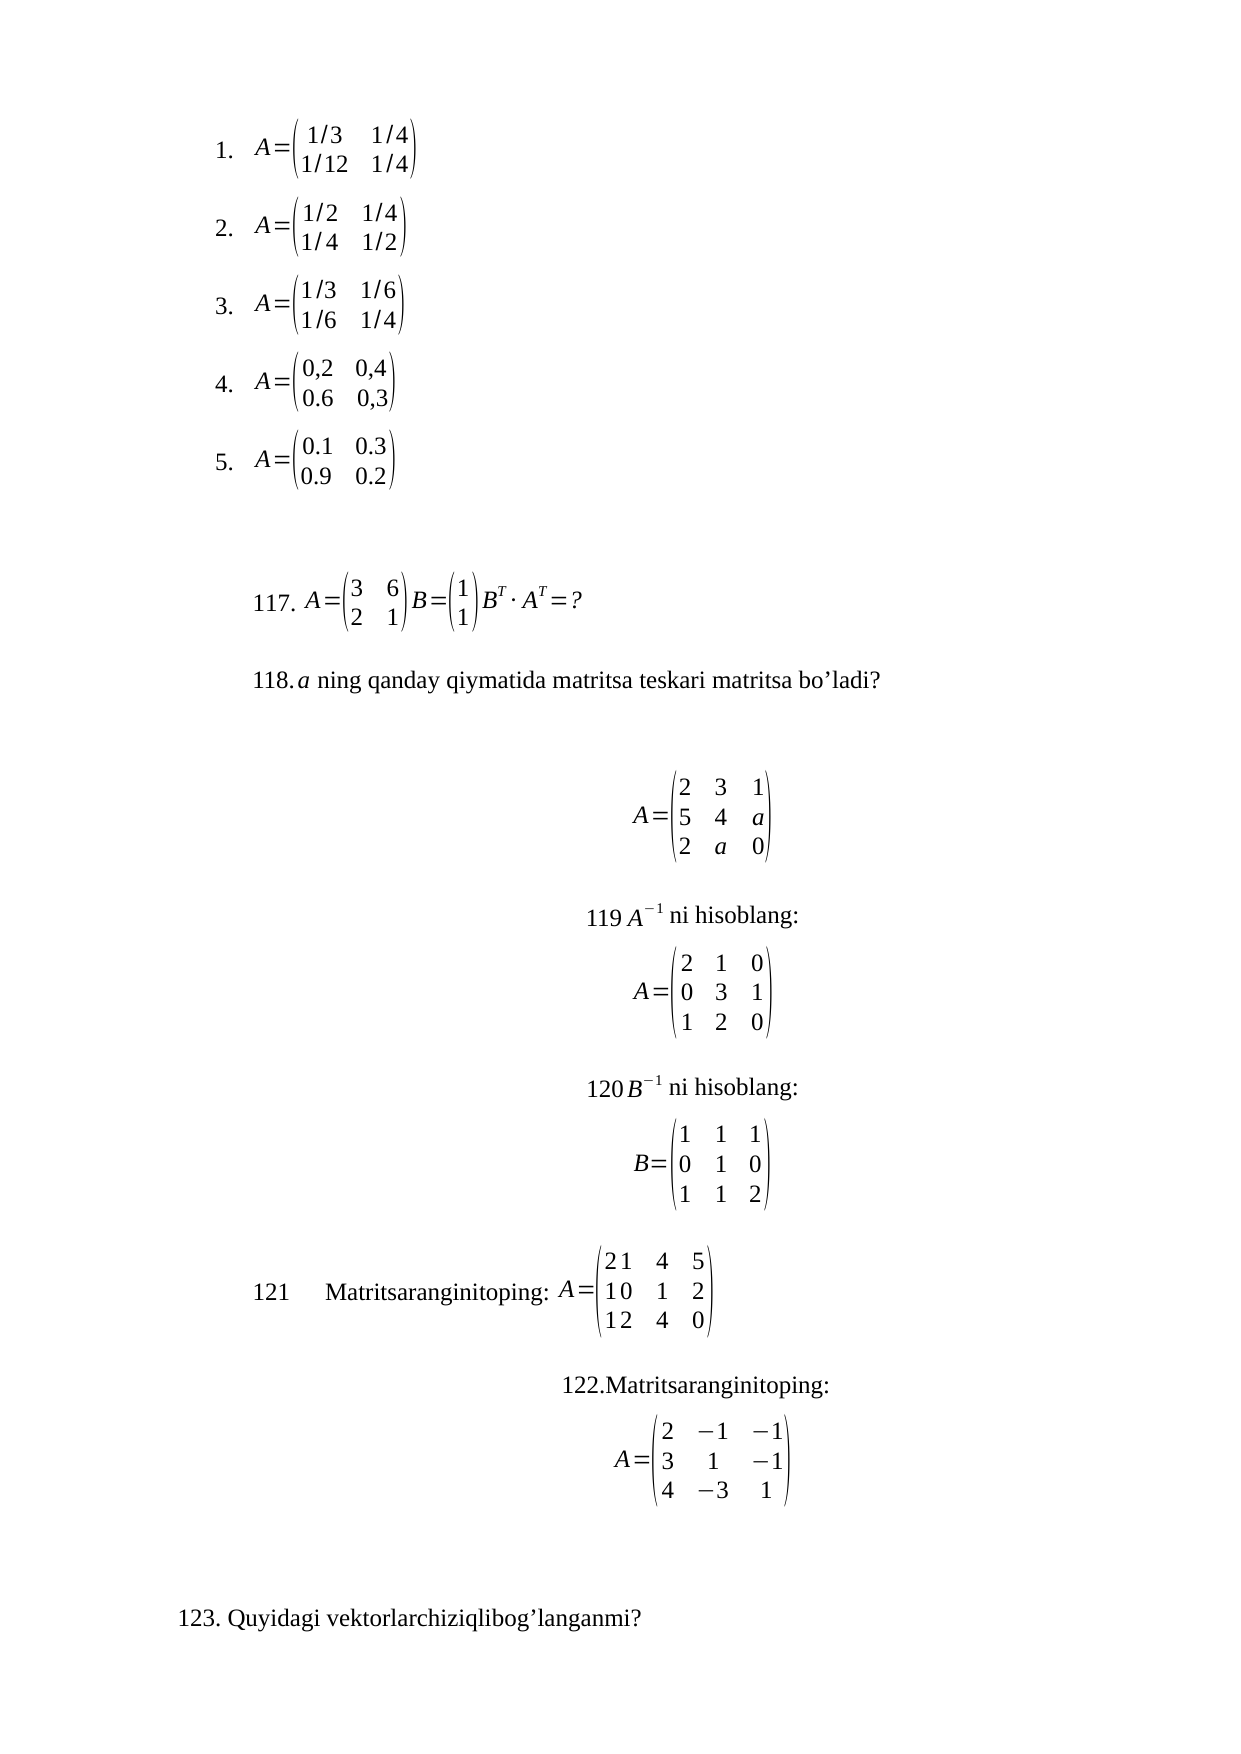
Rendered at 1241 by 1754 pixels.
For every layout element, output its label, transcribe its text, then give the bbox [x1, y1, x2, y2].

text 122.Matritsaranginitoping: [252, 1370, 1152, 1509]
text ni hisoblang: [252, 899, 1152, 1041]
text 123. Quyidagi vektorlarchiziqlibog’langanmi? [177, 1603, 1152, 1632]
text ning qanday qiymatida matritsa teskari matritsa bo’ladi? [252, 666, 1152, 694]
text 117. [252, 571, 1152, 634]
text ni hisoblang: [252, 1071, 1152, 1212]
list Matritsaranginitoping: [252, 1243, 1152, 1339]
